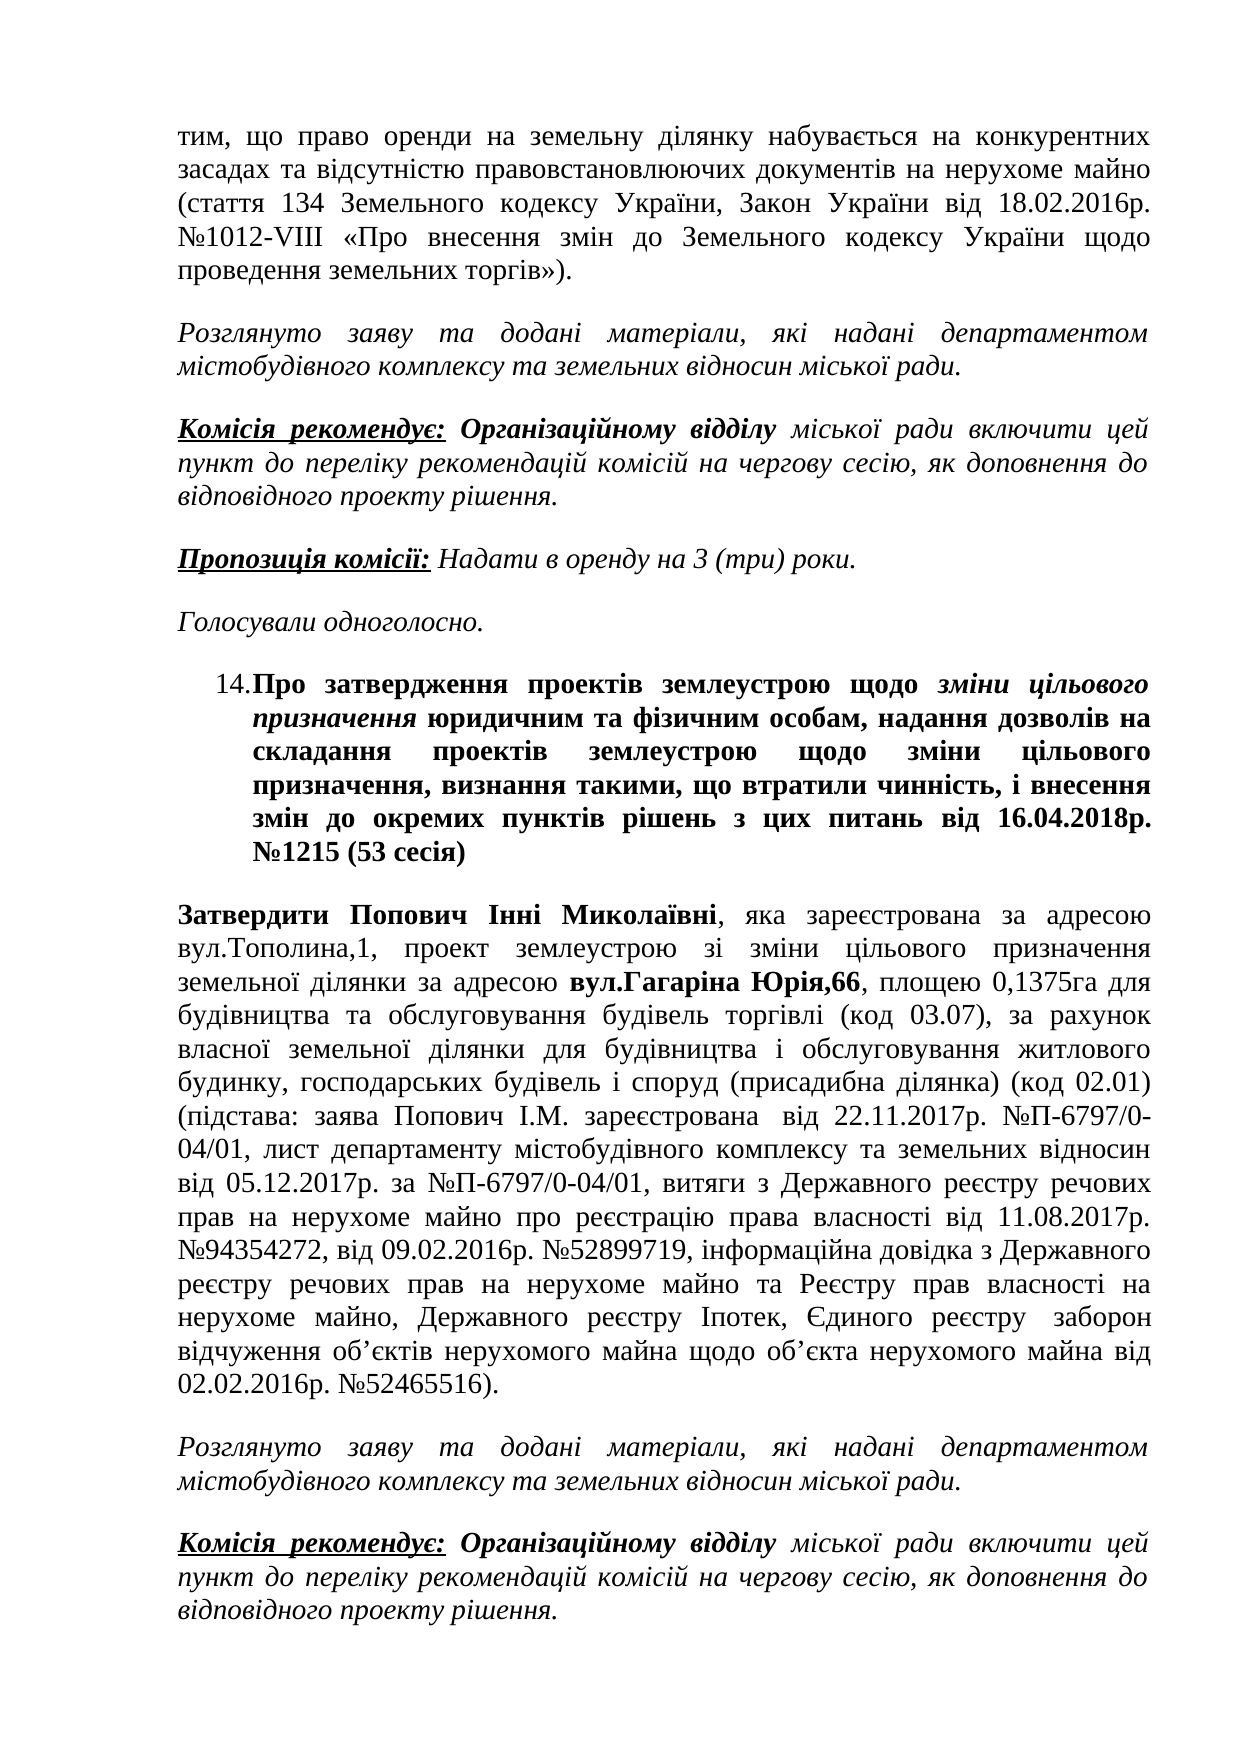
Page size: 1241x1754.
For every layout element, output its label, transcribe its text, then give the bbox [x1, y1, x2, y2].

text Комісія рекомендує: Організаційному відділу міської ради включити цей пункт до переліку рекомендацій комісій на чергову сесію, як доповнення до відповідного проекту рішення. [177, 411, 1152, 512]
text Пропозиція комісії: Надати в оренду на 3 (три) роки. [177, 541, 1152, 574]
text Розглянуто заяву та додані матеріали, які надані департаментом містобудівного комплексу та земельних відносин міської ради. [177, 315, 1152, 382]
text Комісія рекомендує: Організаційному відділу міської ради включити цей пункт до переліку рекомендацій комісій на чергову сесію, як доповнення до відповідного проекту рішення. [177, 1525, 1152, 1626]
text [177, 118, 1152, 286]
text Затвердити Попович Інні Миколаївні, яка зареєстрована за адресою вул.Тополина,1, проект землеустрою зі зміни цільового призначення земельної ділянки за адресою вул.Гагаріна Юрія,66, площею 0,1375га для будівництва та обслуговування будівель торгівлі (код 03.07), за рахунок власної земельної ділянки для будівництва і обслуговування житлового будинку, господарських будівель і споруд (присадибна ділянка) (код 02.01) (підстава: заява Попович І.М. зареєстрована від 22.11.2017р. №П-6797/0-04/01, лист департаменту містобудівного комплексу та земельних відносин від 05.12.2017р. за №П-6797/0-04/01, витяги з Державного реєстру речових прав на нерухоме майно про реєстрацію права власності від 11.08.2017р. №94354272, від 09.02.2016р. №52899719, інформаційна довідка з Державного реєстру речових прав на нерухоме майно та Реєстру прав власності на нерухоме майно, Державного реєстру Іпотек, Єдиного реєстру заборон відчуження об’єктів нерухомого майна щодо об’єкта нерухомого майна від 02.02.2016р. №52465516). [177, 897, 1152, 1400]
text Голосували одноголосно. [177, 604, 1152, 637]
text Розглянуто заяву та додані матеріали, які надані департаментом містобудівного комплексу та земельних відносин міської ради. [177, 1429, 1152, 1496]
list Про затвердження проектів землеустрою щодо зміни цільового призначення юридичним та фізичним особам, надання дозволів на складання проектів землеустрою щодо зміни цільового призначення, визнання такими, що втратили чинність, і внесення змін до окремих пунктів рішень з цих питань від 16.04.2018р. №1215 (53 сесія) [215, 666, 1152, 868]
